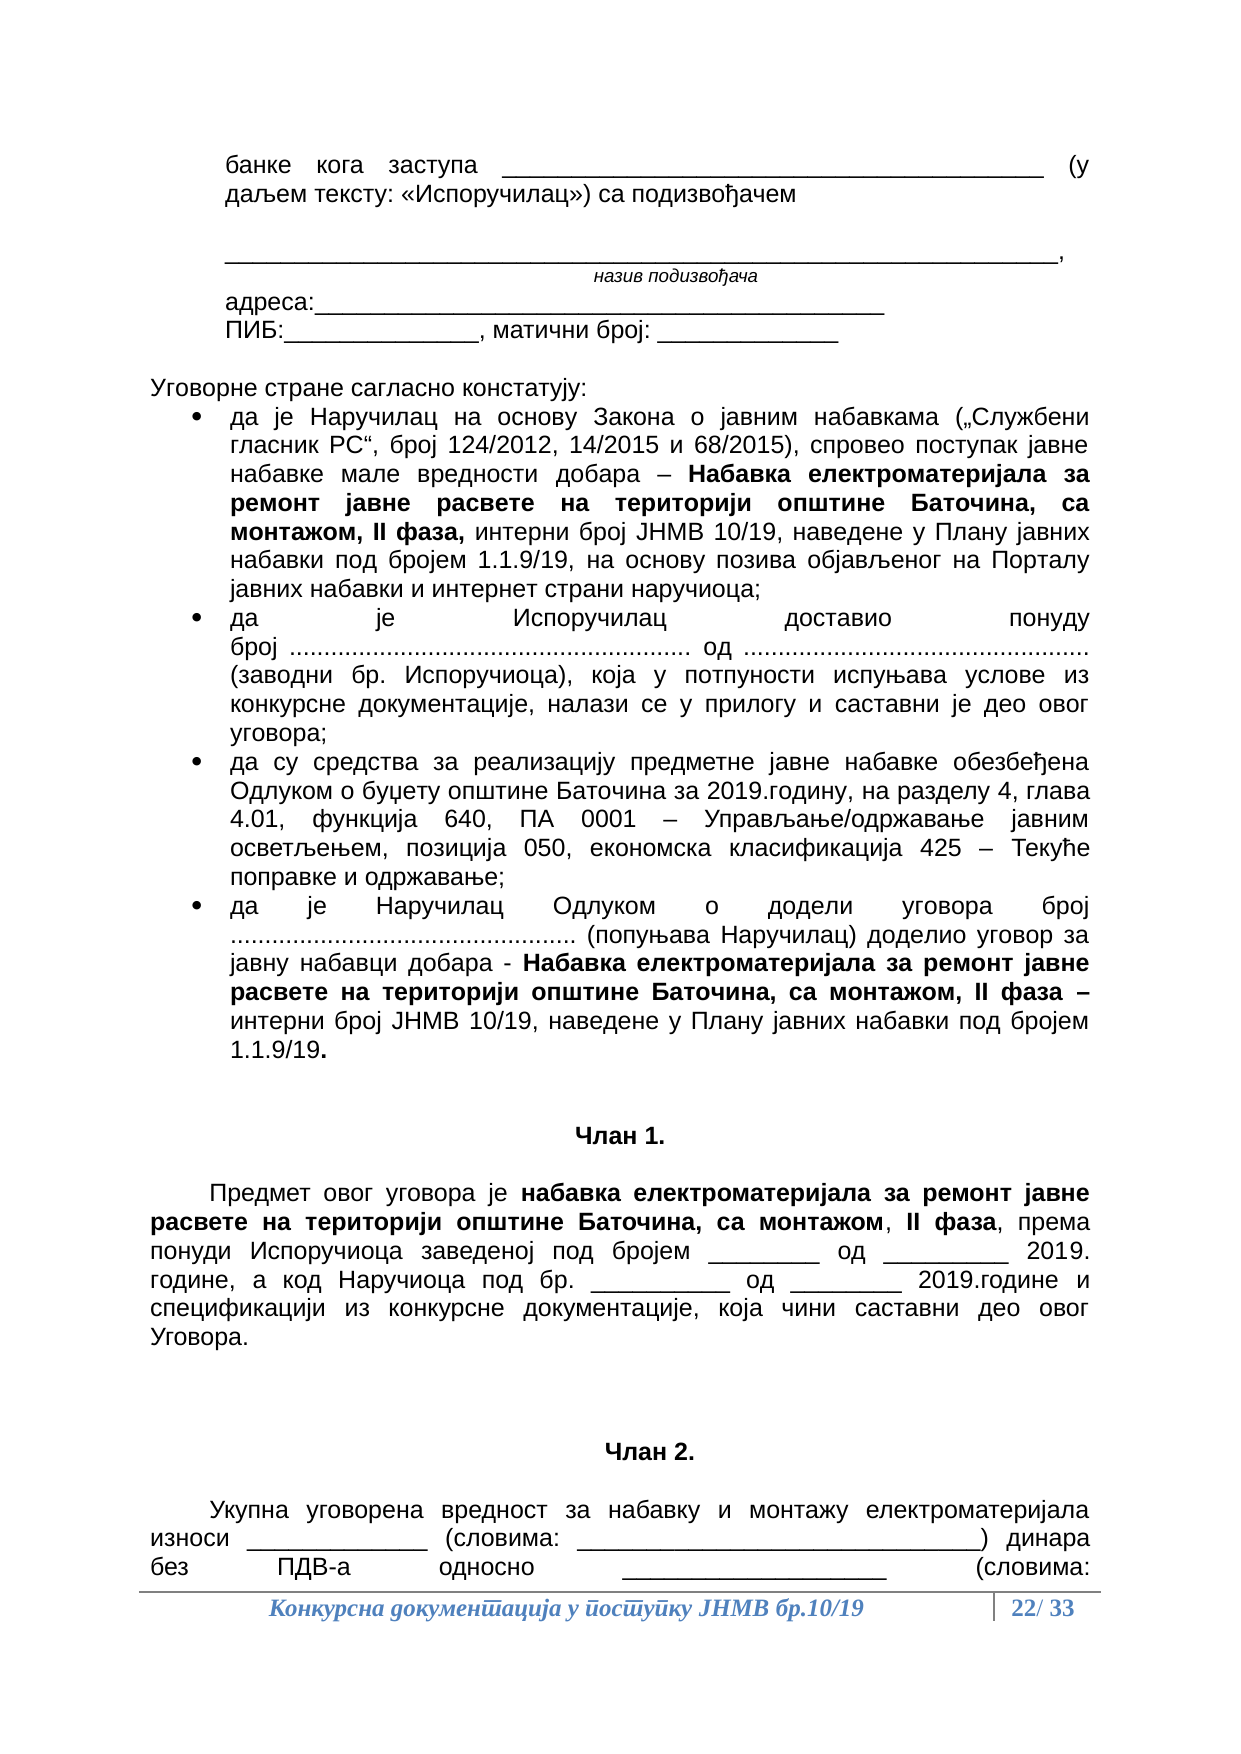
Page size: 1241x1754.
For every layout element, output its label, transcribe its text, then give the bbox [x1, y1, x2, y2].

text Члан 1. [150, 1121, 1090, 1178]
list да је Наручилац на основу Закона о јавним набавкама („Службени гласник РС“, број 124/2012, 14/2015 и 68/2015), спровео поступак јавне набавке мале вредности добара – Набавка електроматеријала за ремонт јавне расвете на територији општине Баточина, са монтажом, ΙΙ фаза, интерни број ЈНМВ 10/19, наведене у Плану јавних набавки под бројем 1.1.9/19, на основу позива објављеног на Порталу јавних набавки и интернет страни наручиоца; [192, 402, 1090, 603]
list да је Испоручилац доставио понуду број .......................................................... од .................................................. (заводни бр. Испоручиоца), која у потпуности испуњава услове из конкурсне документације, налази се у прилогу и саставни је део овог уговора; [192, 603, 1090, 747]
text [225, 150, 1090, 207]
text Члан 2. [150, 1437, 1090, 1466]
text Уговорне стране сагласно констатују: [150, 373, 1090, 402]
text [150, 1494, 1090, 1581]
list да су средства за реализацију предметне јавне набавке обезбеђена Одлуком о буџету општине Баточина за 2019.годину, на разделу 4, глава 4.01, функција 640, ПА 0001 – Управљање/одржавање јавним осветљењем, позиција 050, економска класификација 425 – Текуће поправке и одржавање; [192, 747, 1090, 891]
text Предмет овог уговора је набавка електроматеријала за ремонт јавне расвете на територији општине Баточина, са монтажом, ΙΙ фаза, према понуди Испоручиоца заведеној под бројем ________ од _________ 2019. године, а код Наручиоца под бр. __________ од ________ 2019.године и спецификацији из конкурсне документације, која чини саставни део овог Уговора. [150, 1178, 1090, 1351]
list адреса:_________________________________________ ПИБ:______________, матични број: _____________ [225, 287, 1090, 344]
text ____________________________________________________________, [187, 236, 1090, 265]
text назив подизвођача [187, 265, 1090, 287]
list да је Наручилац Одлуком о додели уговора број .................................................. (попуњава Наручилац) доделио уговор за јавну набавци добара - Набавка електроматеријала за ремонт јавне расвете на територији општине Баточина, са монтажом, ΙΙ фаза – интерни број ЈНМВ 10/19, наведене у Плану јавних набавки под бројем 1.1.9/19. [192, 891, 1090, 1063]
